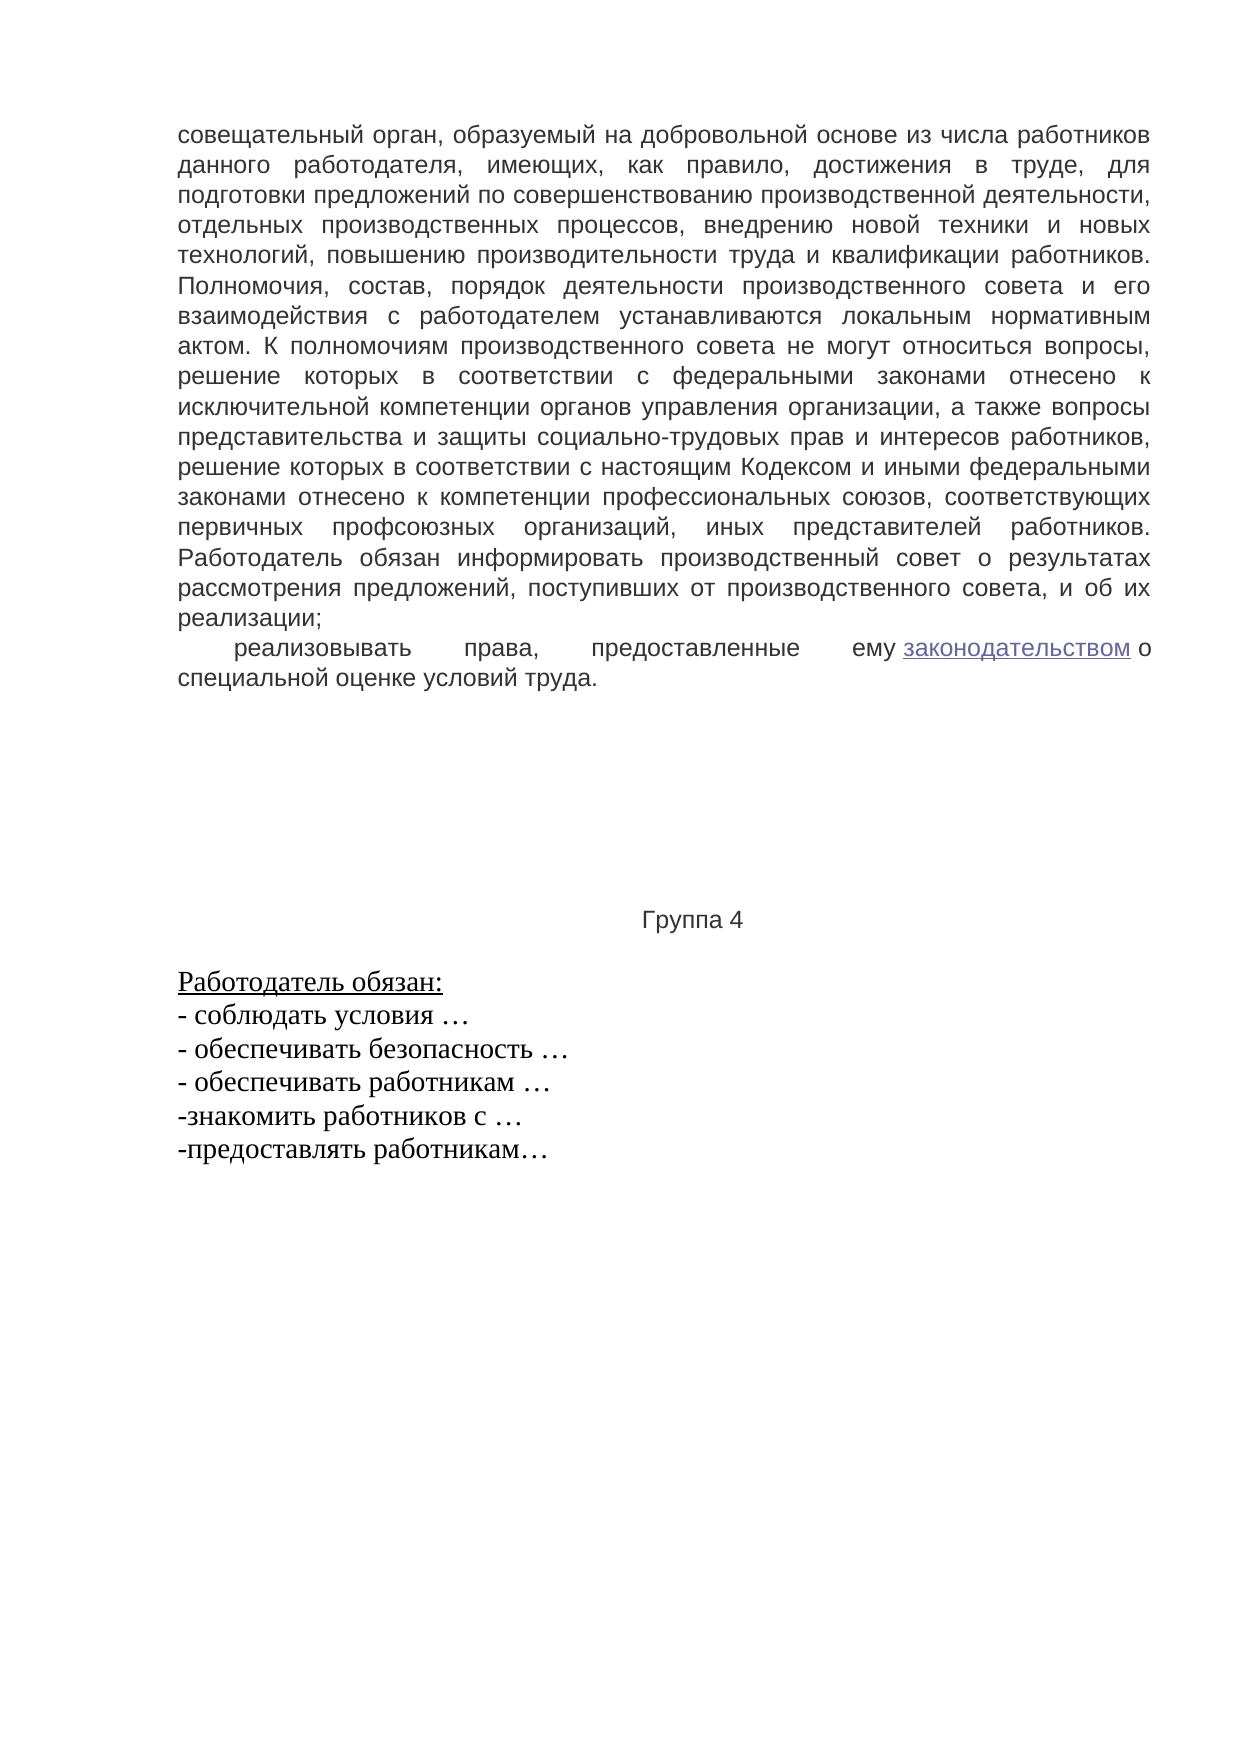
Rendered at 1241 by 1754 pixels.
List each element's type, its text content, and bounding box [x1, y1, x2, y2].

text - обеспечивать работникам … [177, 1064, 1152, 1098]
text - обеспечивать безопасность … [177, 1031, 1152, 1064]
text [177, 118, 1152, 632]
text - соблюдать условия … [177, 997, 1152, 1031]
text -предоставлять работникам… [177, 1132, 1152, 1165]
text реализовывать права, предоставленные ему законодательством о специальной оценке условий труда. [177, 632, 1152, 692]
text Работодатель обязан: [177, 964, 1152, 997]
text -знакомить работников с … [177, 1098, 1152, 1132]
text Группа 4 [177, 903, 1152, 934]
